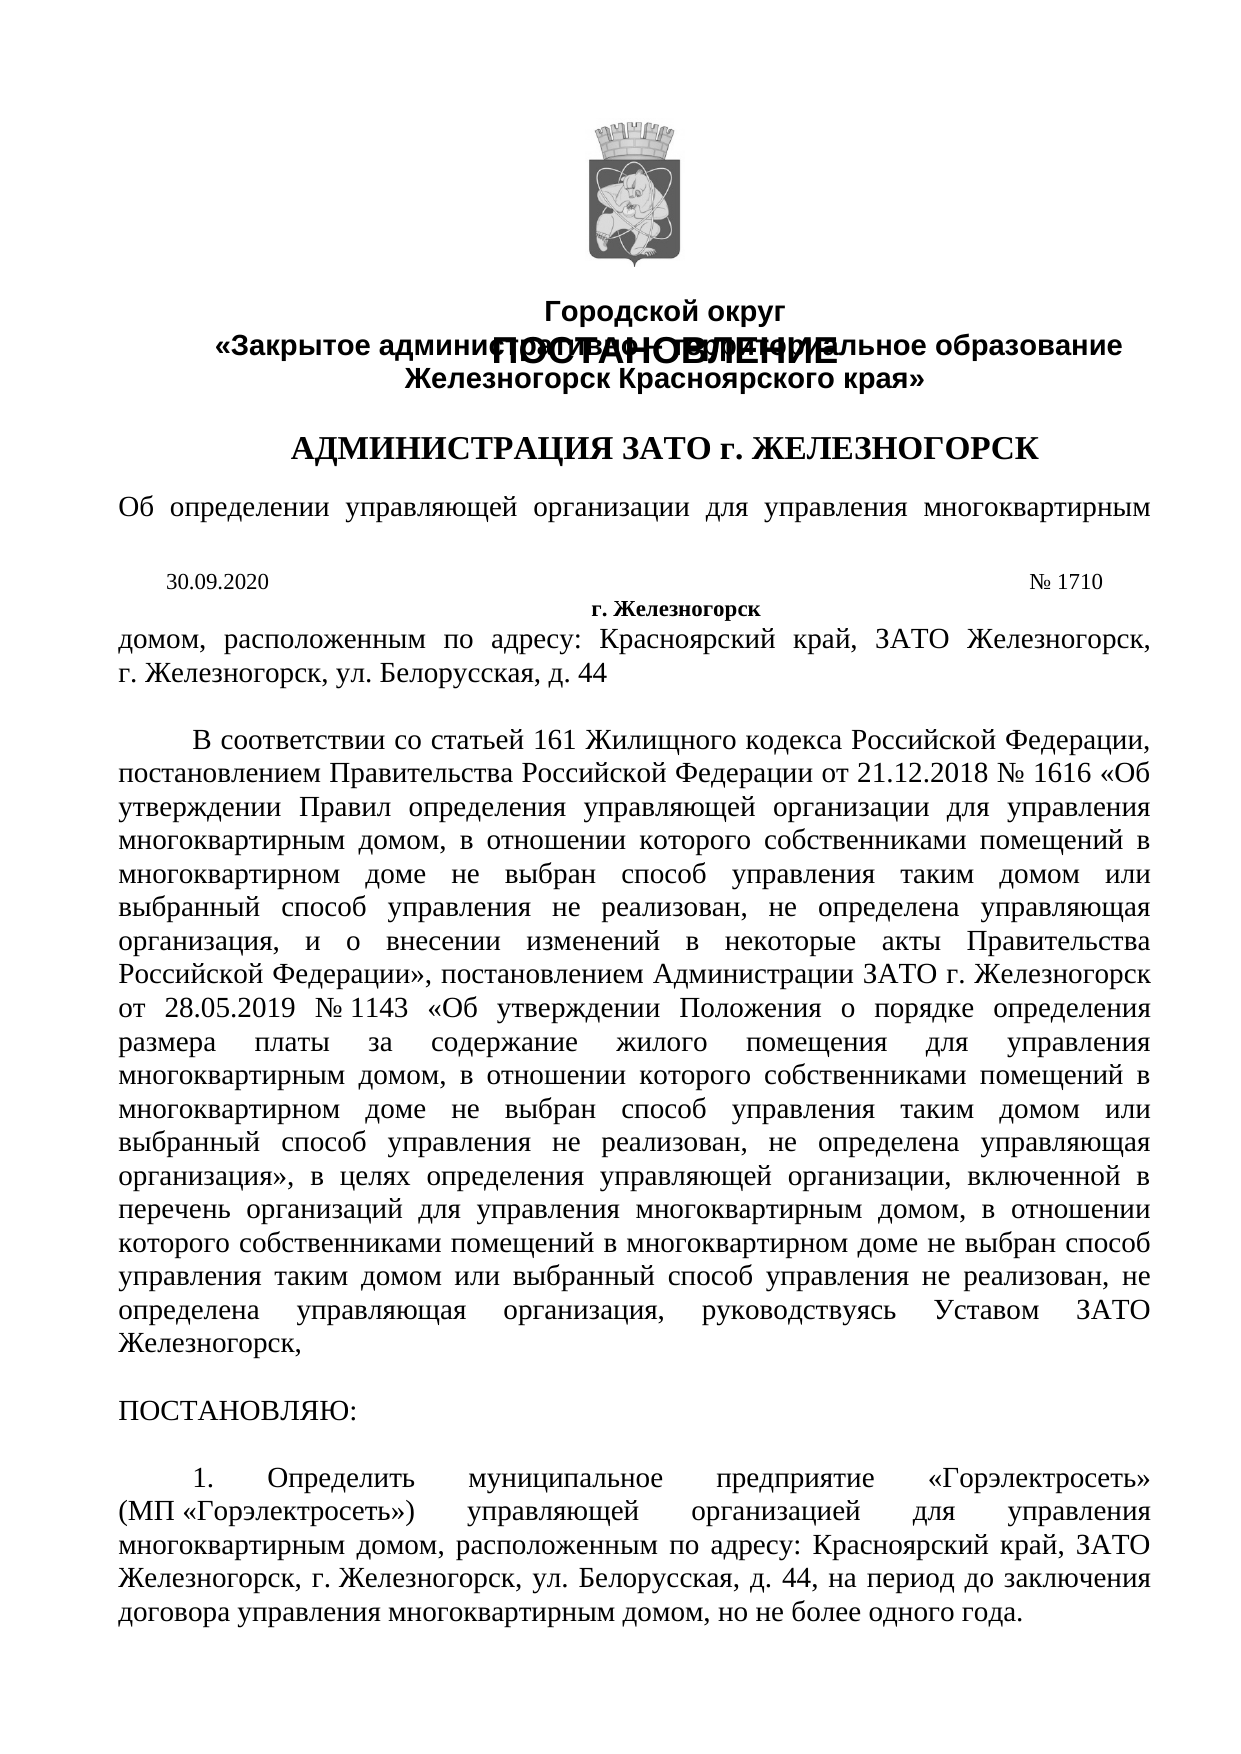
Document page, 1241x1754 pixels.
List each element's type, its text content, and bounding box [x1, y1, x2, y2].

title 1. Определить муниципальное предприятие «Горэлектросеть» (МП «Горэлектросеть») управляющей организацией для управления многоквартирным домом, расположенным по адресу: Красноярский край, ЗАТО Железногорск, г. Железногорск, ул. Белорусская, д. 44, на период до заключения договора управления многоквартирным домом, но не более одного года. [118, 1460, 1152, 1627]
text г. Железногорск [166, 595, 1186, 621]
text Городской округ [149, 294, 1180, 328]
text В соответствии со статьей 161 Жилищного кодекса Российской Федерации, постановлением Правительства Российской Федерации от 21.12.2018 № 1616 «Об утверждении Правил определения управляющей организации для управления многоквартирным домом, в отношении которого собственниками помещений в многоквартирном доме не выбран способ управления таким домом или выбранный способ управления не реализован, не определена управляющая организация, и о внесении изменений в некоторые акты Правительства Российской Федерации», постановлением Администрации ЗАТО г. Железногорск от 28.05.2019 № 1143 «Об утверждении Положения о порядке определения размера платы за содержание жилого помещения для управления многоквартирным домом, в отношении которого собственниками помещений в многоквартирном доме не выбран способ управления таким домом или выбранный способ управления не реализован, не определена управляющая организация», в целях определения управляющей организации, включенной в перечень организаций для управления многоквартирным домом, в отношении которого собственниками помещений в многоквартирном доме не выбран способ управления таким домом или выбранный способ управления не реализован, не определена управляющая организация, руководствуясь Уставом ЗАТО Железногорск, [118, 722, 1152, 1359]
title Об определении управляющей организации для управления многоквартирным домом, расположенным по адресу: Красноярский край, ЗАТО Железногорск, г. Железногорск, ул. Белорусская, д. 44 [118, 380, 1152, 688]
subtitle АДМИНИСТРАЦИЯ ЗАТО г. ЖЕЛЕЗНОГОРСК [149, 428, 1180, 467]
text ПОСТАНОВЛЕНИЕ [149, 328, 1180, 371]
text «Закрытое административно – территориальное образование Железногорск Красноярского края» [149, 371, 1180, 395]
text 30.09.2020 № 1710 [166, 568, 1186, 595]
title ПОСТАНОВЛЯЮ: [118, 1393, 1152, 1426]
